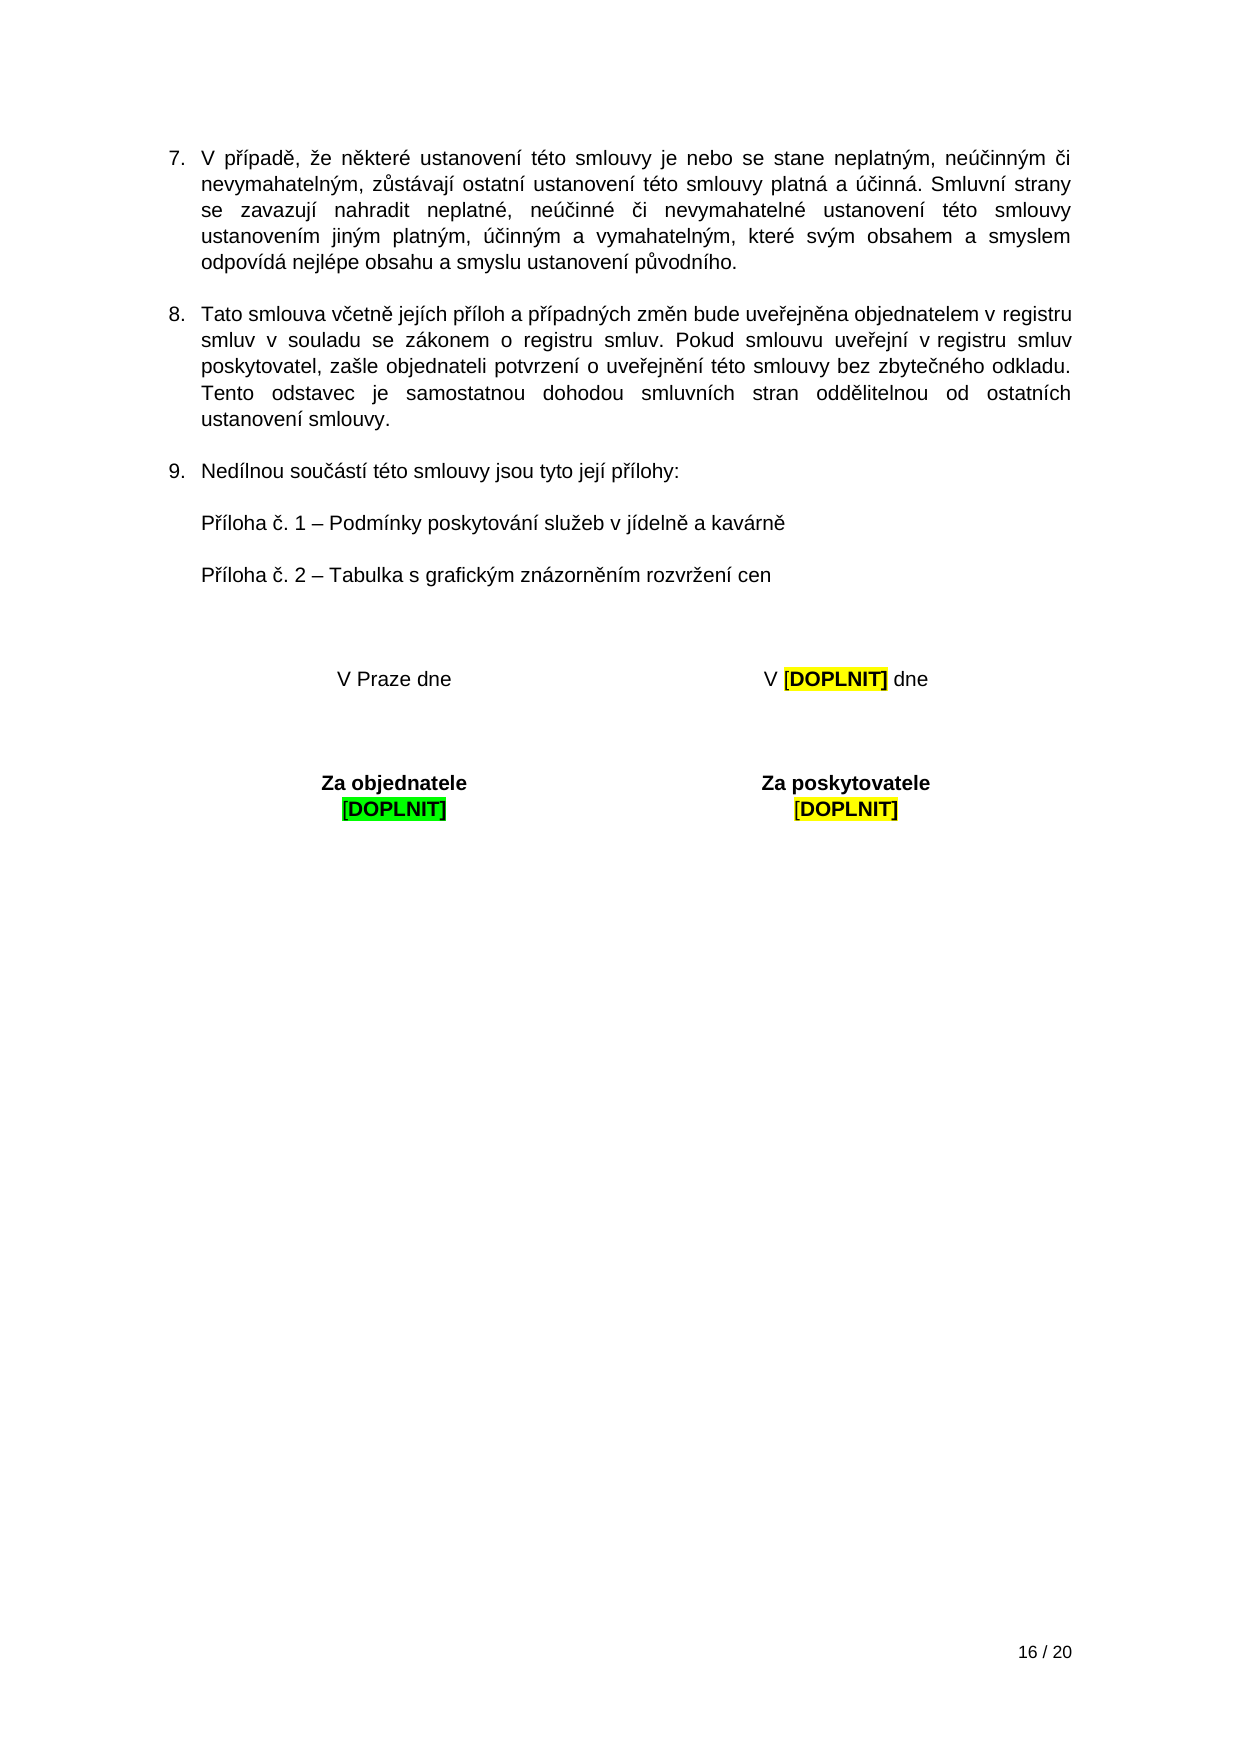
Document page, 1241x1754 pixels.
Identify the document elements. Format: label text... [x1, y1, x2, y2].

table_cell Za poskytovatele [DOPLNIT] [620, 692, 1072, 822]
table_header V [DOPLNIT] dne [620, 666, 1072, 692]
subtitle Příloha č. 1 – Podmínky poskytování služeb v jídelně a kavárně [201, 509, 1072, 535]
table_cell Za objednatele [DOPLNIT] [168, 692, 620, 822]
list Nedílnou součástí této smlouvy jsou tyto její přílohy: [168, 457, 1072, 483]
table_header V Praze dne [168, 666, 620, 692]
list V případě, že některé ustanovení této smlouvy je nebo se stane neplatným, neúčinným či nevymahatelným, zůstávají ostatní ustanovení této smlouvy platná a účinná. Smluvní strany se zavazují nahradit neplatné, neúčinné či nevymahatelné ustanovení této smlouvy ustanovením jiným platným, účinným a vymahatelným, které svým obsahem a smyslem odpovídá nejlépe obsahu a smyslu ustanovení původního. [168, 145, 1072, 275]
list Tato smlouva včetně jejích příloh a případných změn bude uveřejněna objednatelem v registru smluv v souladu se zákonem o registru smluv. Pokud smlouvu uveřejní v registru smluv poskytovatel, zašle objednateli potvrzení o uveřejnění této smlouvy bez zbytečného odkladu. Tento odstavec je samostatnou dohodou smluvních stran oddělitelnou od ostatních ustanovení smlouvy. [168, 301, 1072, 431]
list Příloha č. 2 – Tabulka s grafickým znázorněním rozvržení cen [201, 561, 1072, 587]
